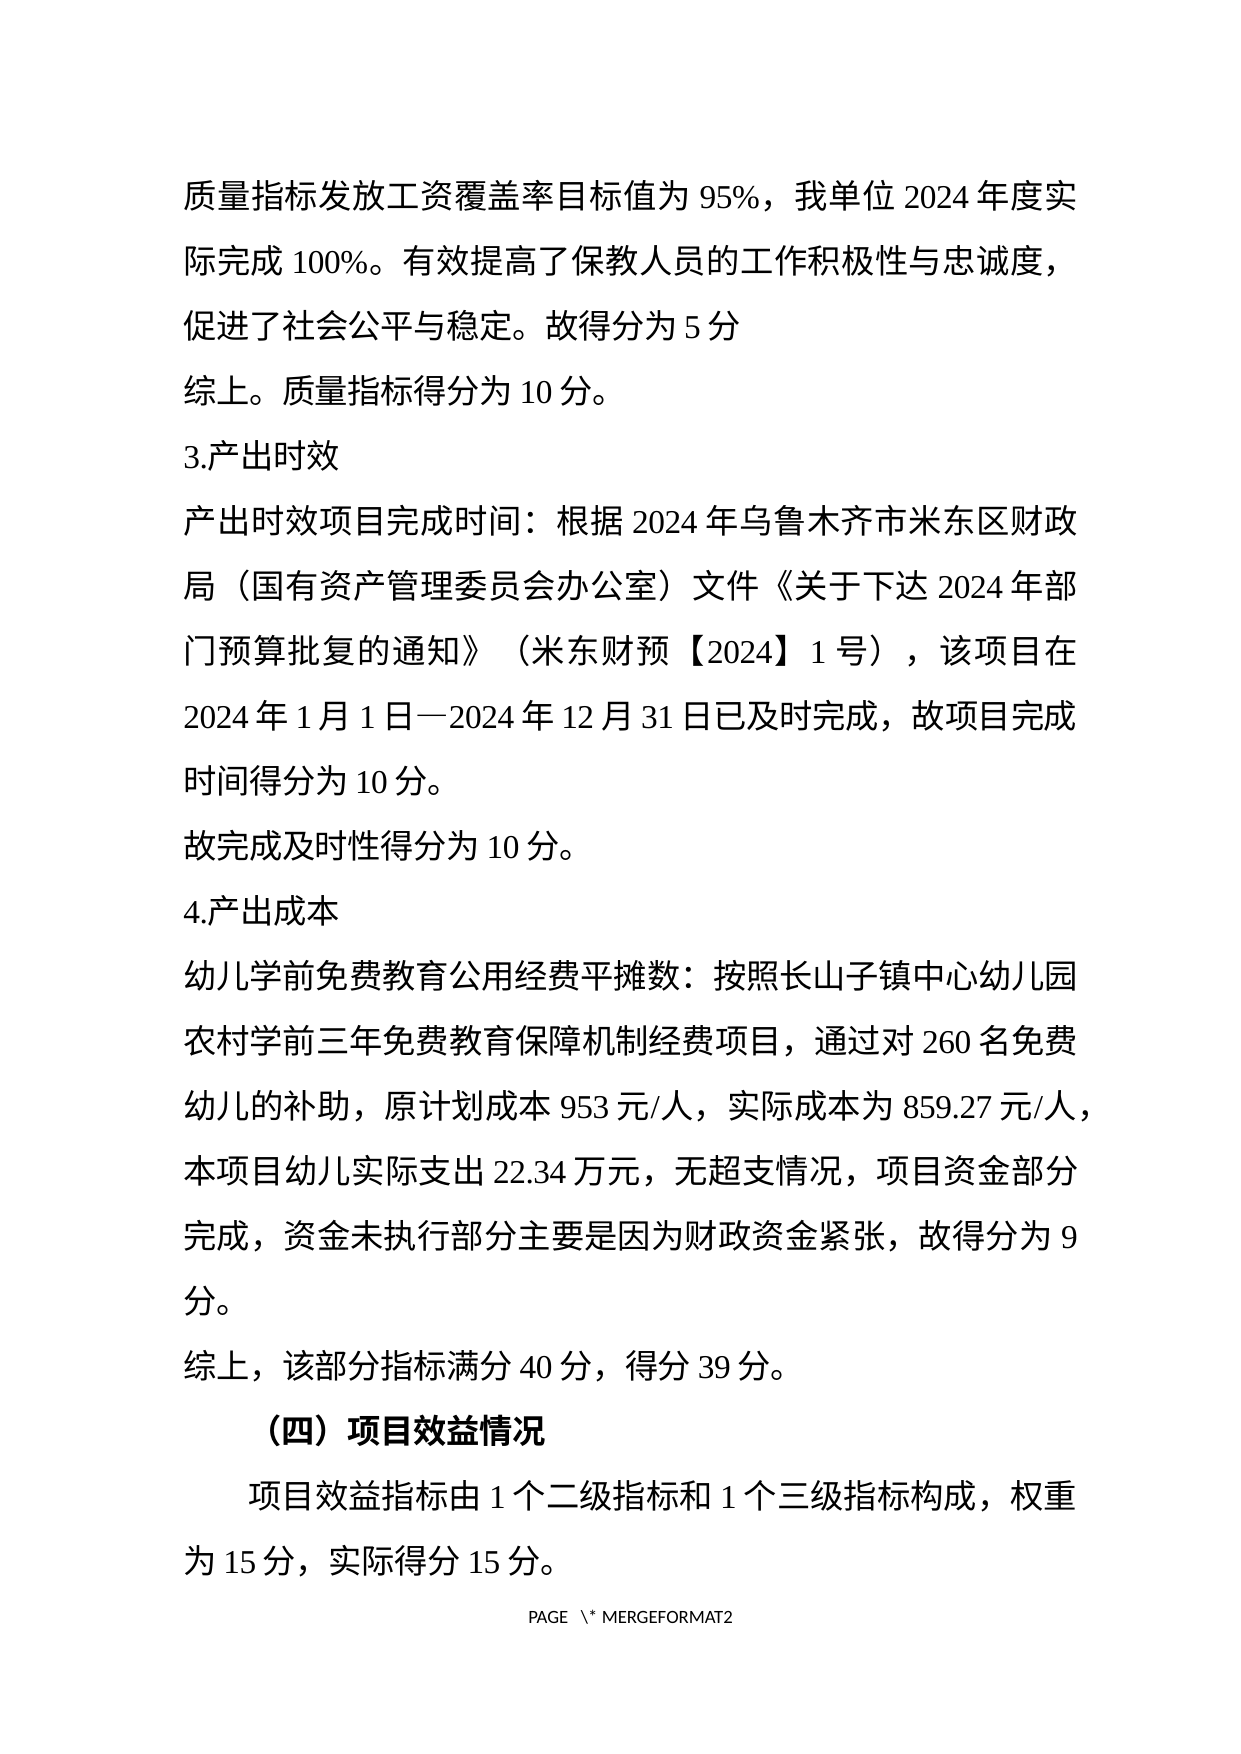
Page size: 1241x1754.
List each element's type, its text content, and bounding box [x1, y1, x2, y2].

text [183, 162, 1078, 1397]
text （四）项目效益情况 [183, 1397, 1078, 1462]
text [183, 1462, 1078, 1592]
